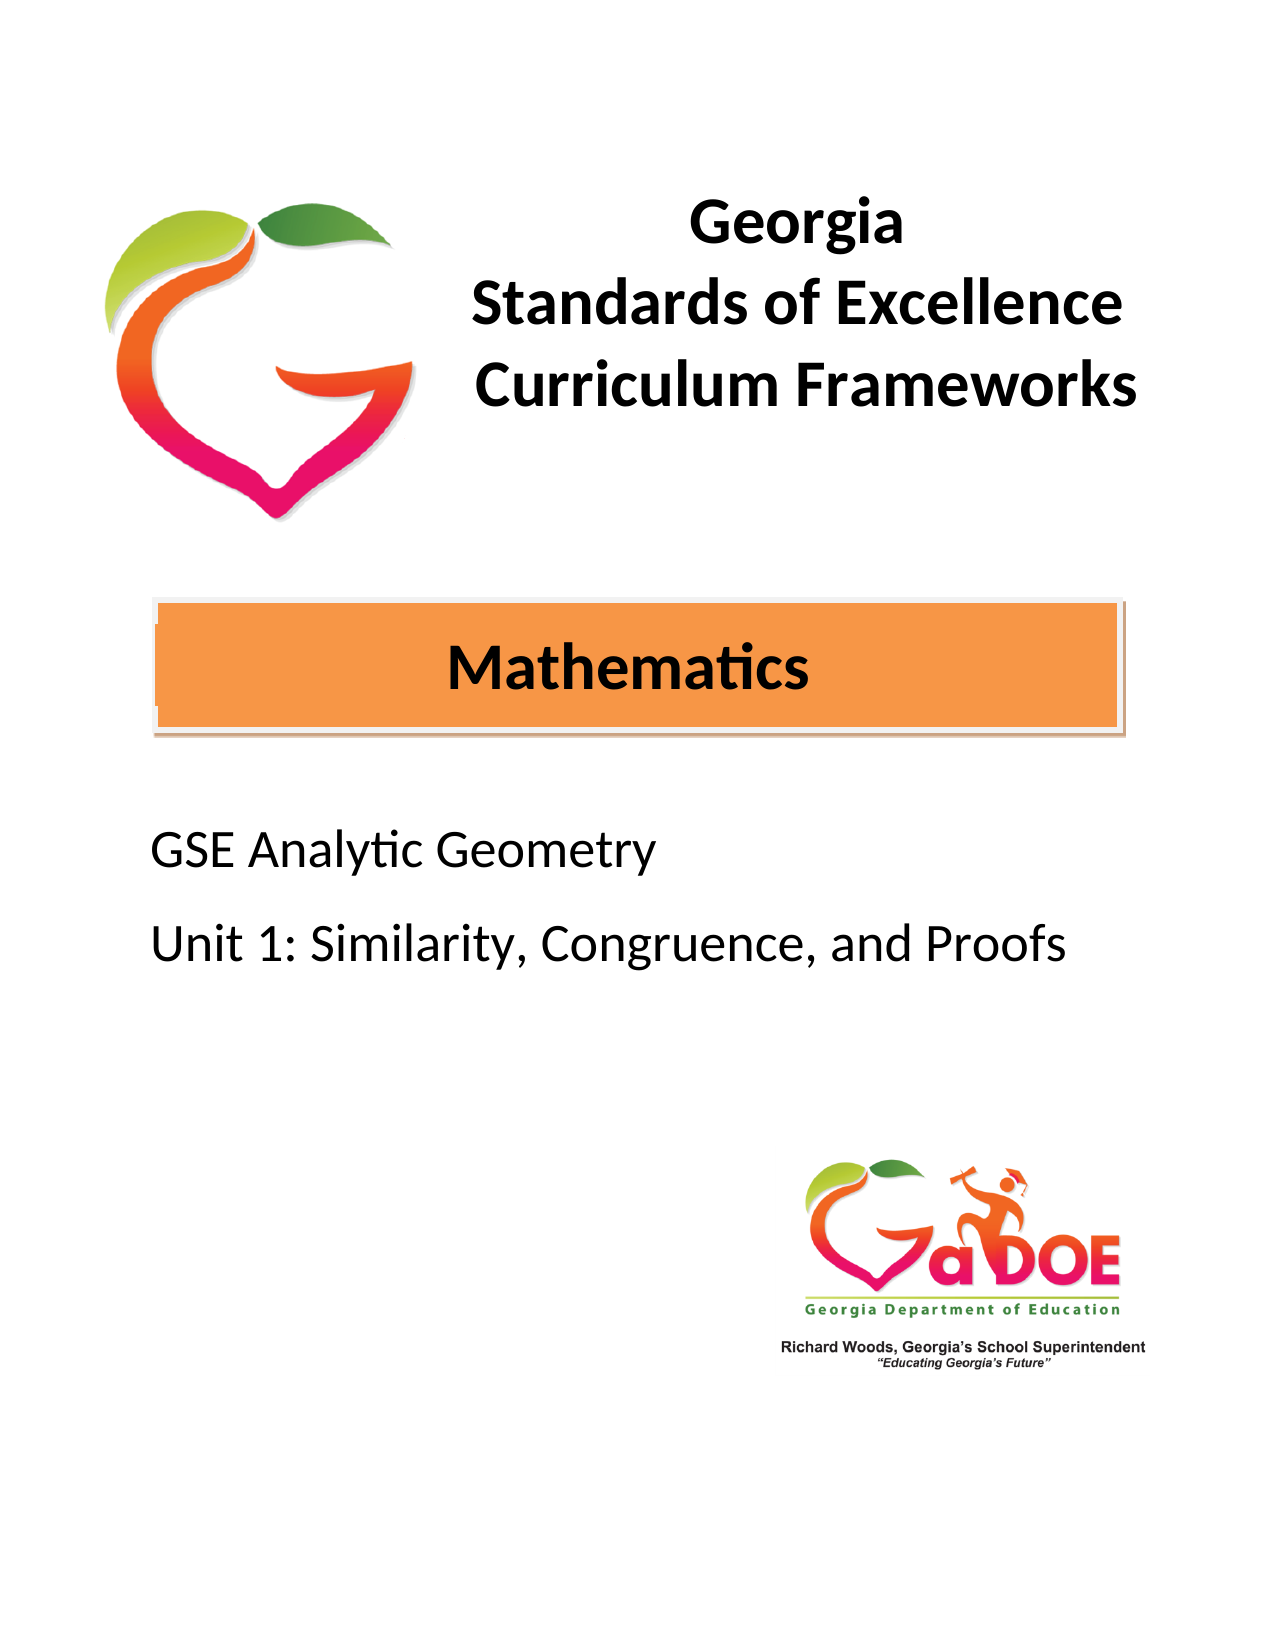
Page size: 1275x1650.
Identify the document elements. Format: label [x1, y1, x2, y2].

picture [72, 182, 452, 532]
picture [775, 1146, 1150, 1376]
